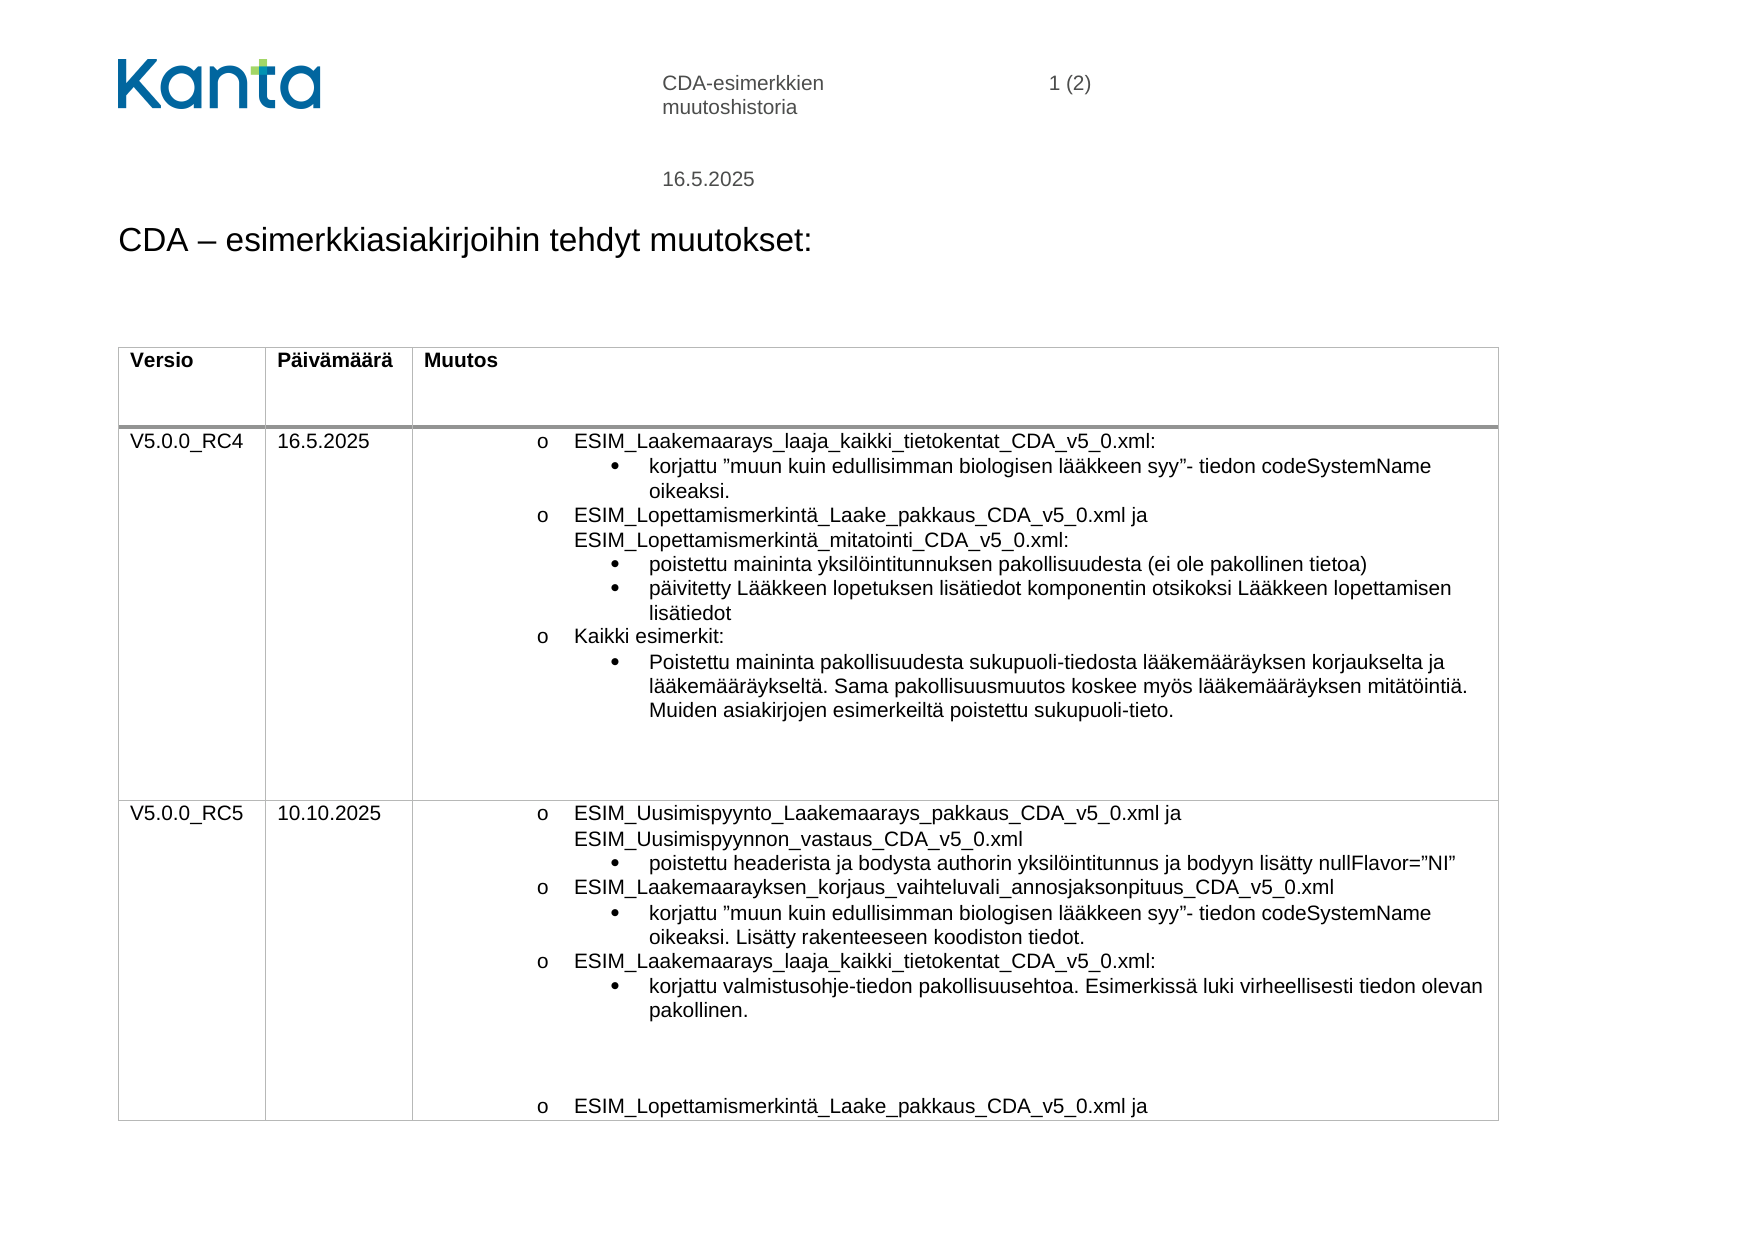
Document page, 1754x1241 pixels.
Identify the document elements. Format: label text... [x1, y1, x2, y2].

subtitle CDA – esimerkkiasiakirjoihin tehdyt muutokset: [118, 220, 1500, 258]
table_cell V5.0.0_RC4 [119, 429, 265, 800]
table_cell ESIM_Laakemaarays_laaja_kaikki_tietokentat_CDA_v5_0.xml: korjattu ”muun kuin edullisimman biologisen lääkkeen syy”- tiedon codeSystemName oikeaksi. ESIM_Lopettamismerkintä_Laake_pakkaus_CDA_v5_0.xml ja ESIM_Lopettamismerkintä_mitatointi_CDA_v5_0.xml: poistettu maininta yksilöintitunnuksen pakollisuudesta (ei ole pakollinen tietoa) päivitetty Lääkkeen lopetuksen lisätiedot komponentin otsikoksi Lääkkeen lopettamisen lisätiedot Kaikki esimerkit: Poistettu maininta pakollisuudesta sukupuoli-tiedosta lääkemääräyksen korjaukselta ja lääkemääräykseltä. Sama pakollisuusmuutos koskee myös lääkemääräyksen mitätöintiä. Muiden asiakirjojen esimerkeiltä poistettu sukupuoli-tieto. [413, 429, 1498, 800]
table_header Päivämäärä [266, 348, 412, 425]
table_header Muutos [413, 348, 1498, 425]
table_cell 16.5.2025 [266, 429, 412, 800]
table_cell 10.10.2025 [266, 801, 412, 1120]
picture [118, 59, 321, 109]
table_header Versio [119, 348, 265, 425]
table_cell V5.0.0_RC5 [119, 801, 265, 1120]
